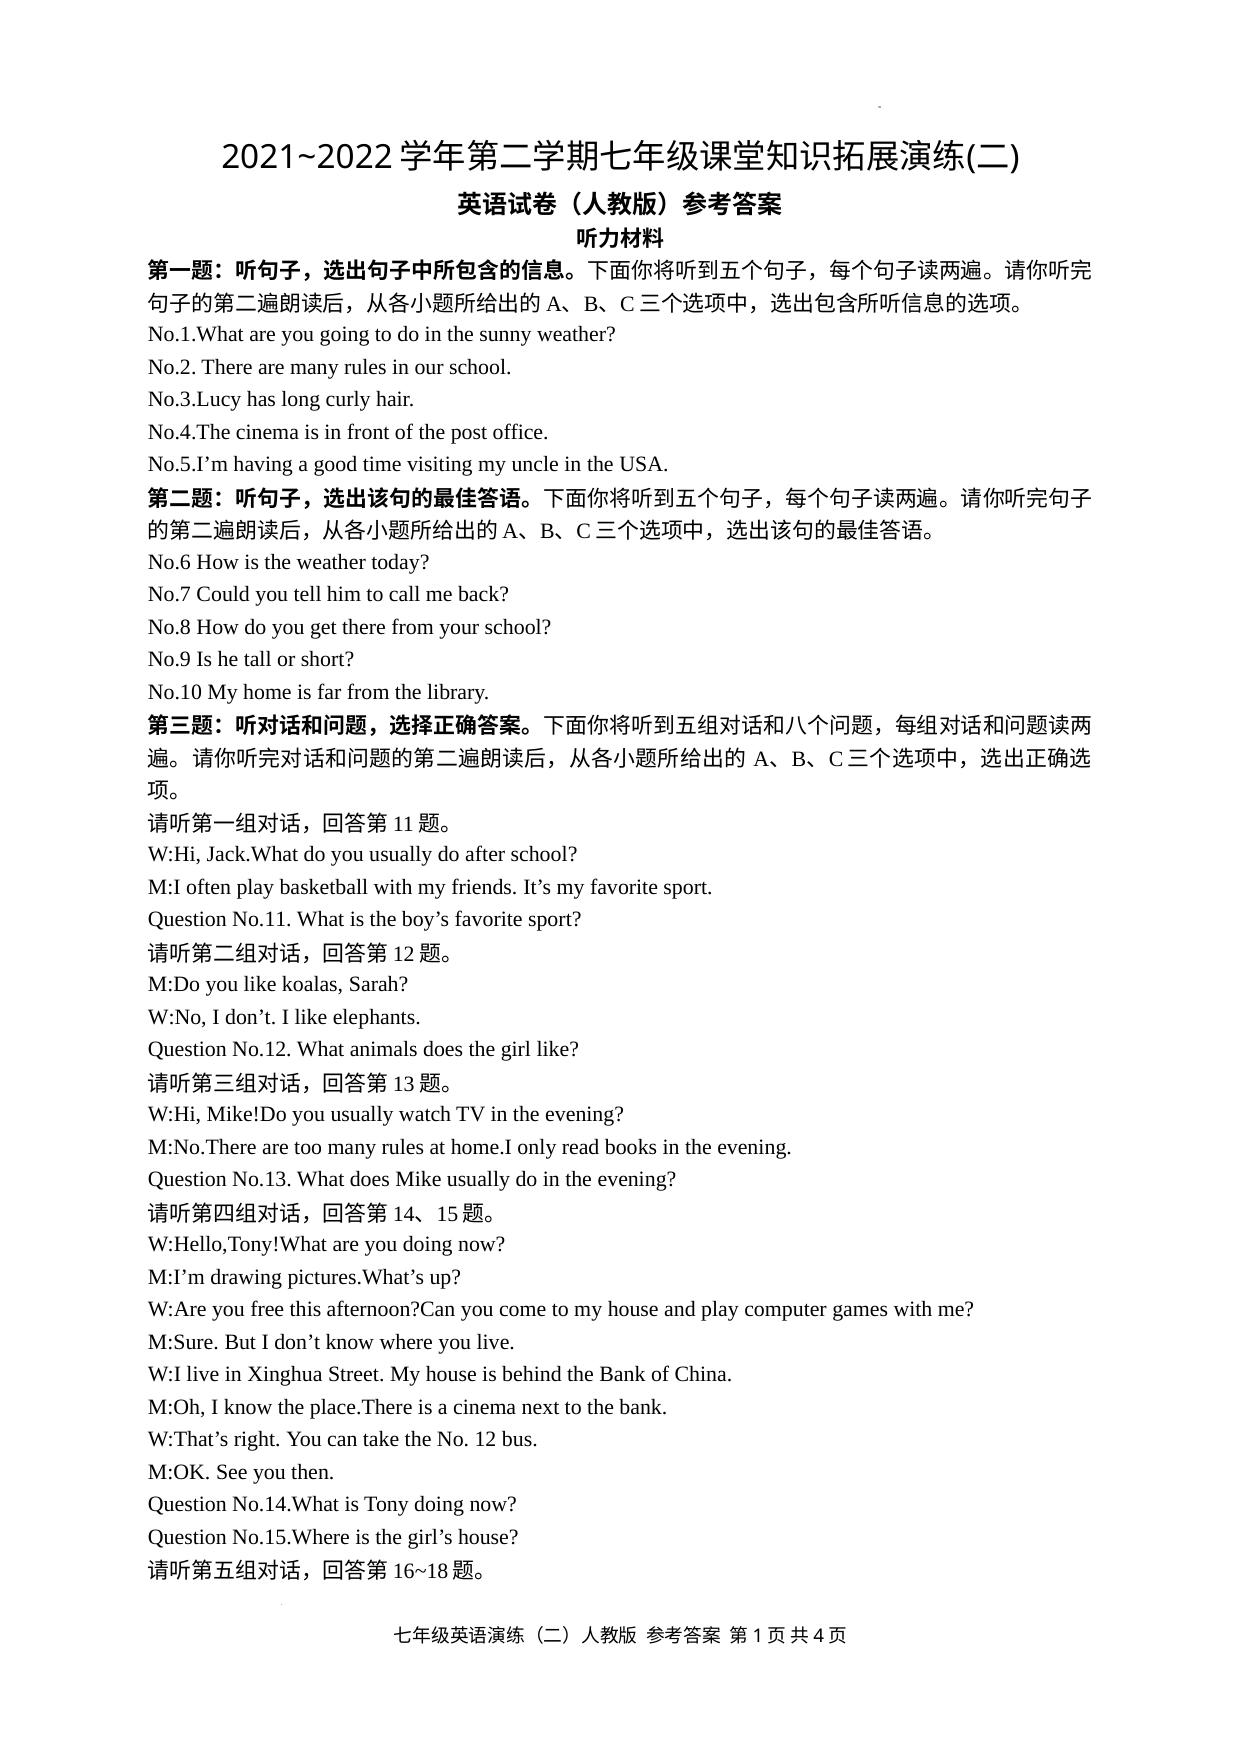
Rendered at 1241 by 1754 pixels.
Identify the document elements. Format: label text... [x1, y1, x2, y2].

text W:No, I don’t. I like elephants. [148, 1000, 1093, 1033]
text Question No.15.Where is the girl’s house? [148, 1520, 1093, 1553]
text Question No.13. What does Mike usually do in the evening? [148, 1163, 1093, 1195]
text Question No.12. What animals does the girl like? [148, 1033, 1093, 1065]
text M:No.There are too many rules at home.I only read books in the evening. [148, 1130, 1093, 1163]
text No.3.Lucy has long curly hair. [148, 383, 1093, 415]
text No.8 How do you get there from your school? [148, 610, 1093, 643]
text M:Oh, I know the place.There is a cinema next to the bank. [148, 1390, 1093, 1423]
text Question No.14.What is Tony doing now? [148, 1488, 1093, 1520]
text 请听第二组对话，回答第12题。 [148, 935, 1093, 968]
text No.4.The cinema is in front of the post office. [148, 415, 1093, 448]
text W:Hi, Jack.What do you usually do after school? [148, 838, 1093, 870]
text 请听第五组对话，回答第16~18题。 [148, 1553, 1093, 1585]
text W:I live in Xinghua Street. My house is behind the Bank of China. [148, 1358, 1093, 1390]
text 2021~2022学年第二学期七年级课堂知识拓展演练(二) [148, 122, 1093, 187]
text No.1.What are you going to do in the sunny weather? [148, 318, 1093, 350]
text M:Do you like koalas, Sarah? [148, 968, 1093, 1000]
text 请听第四组对话，回答第14、15题。 [148, 1195, 1093, 1228]
text 请听第三组对话，回答第13题。 [148, 1065, 1093, 1098]
text No.7 Could you tell him to call me back? [148, 578, 1093, 610]
text W:That’s right. You can take the No. 12 bus. [148, 1423, 1093, 1455]
text 英语试卷（人教版）参考答案 [148, 187, 1093, 220]
text No.9 Is he tall or short? [148, 643, 1093, 675]
text M:I often play basketball with my friends. It’s my favorite sport. [148, 870, 1093, 903]
text Question No.11. What is the boy’s favorite sport? [148, 903, 1093, 935]
text W:Hello,Tony!What are you doing now? [148, 1228, 1093, 1260]
text W:Hi, Mike!Do you usually watch TV in the evening? [148, 1098, 1093, 1130]
text M:I’m drawing pictures.What’s up? [148, 1260, 1093, 1293]
text 第三题：听对话和问题，选择正确答案。下面你将听到五组对话和八个问题，每组对话和问题读两遍。请你听完对话和问题的第二遍朗读后，从各小题所给出的A、B、C三个选项中，选出正确选项。 [148, 708, 1093, 805]
text No.10 My home is far from the library. [148, 675, 1093, 708]
text No.6 How is the weather today? [148, 545, 1093, 578]
text 第一题：听句子，选出句子中所包含的信息。下面你将听到五个句子，每个句子读两遍。请你听完句子的第二遍朗读后，从各小题所给出的A、B、C三个选项中，选出包含所听信息的选项。 [148, 253, 1093, 318]
text No.2. There are many rules in our school. [148, 350, 1093, 383]
text No.5.I’m having a good time visiting my uncle in the USA. [148, 448, 1093, 480]
text 请听第一组对话，回答第11题。 [148, 805, 1093, 838]
text W:Are you free this afternoon?Can you come to my house and play computer games with me? [148, 1293, 1093, 1325]
text M:Sure. But I don’t know where you live. [148, 1325, 1093, 1358]
text 第二题：听句子，选出该句的最佳答语。下面你将听到五个句子，每个句子读两遍。请你听完句子的第二遍朗读后，从各小题所给出的A、B、C三个选项中，选出该句的最佳答语。 [148, 480, 1093, 545]
text 听力材料 [148, 220, 1093, 253]
text M:OK. See you then. [148, 1455, 1093, 1488]
